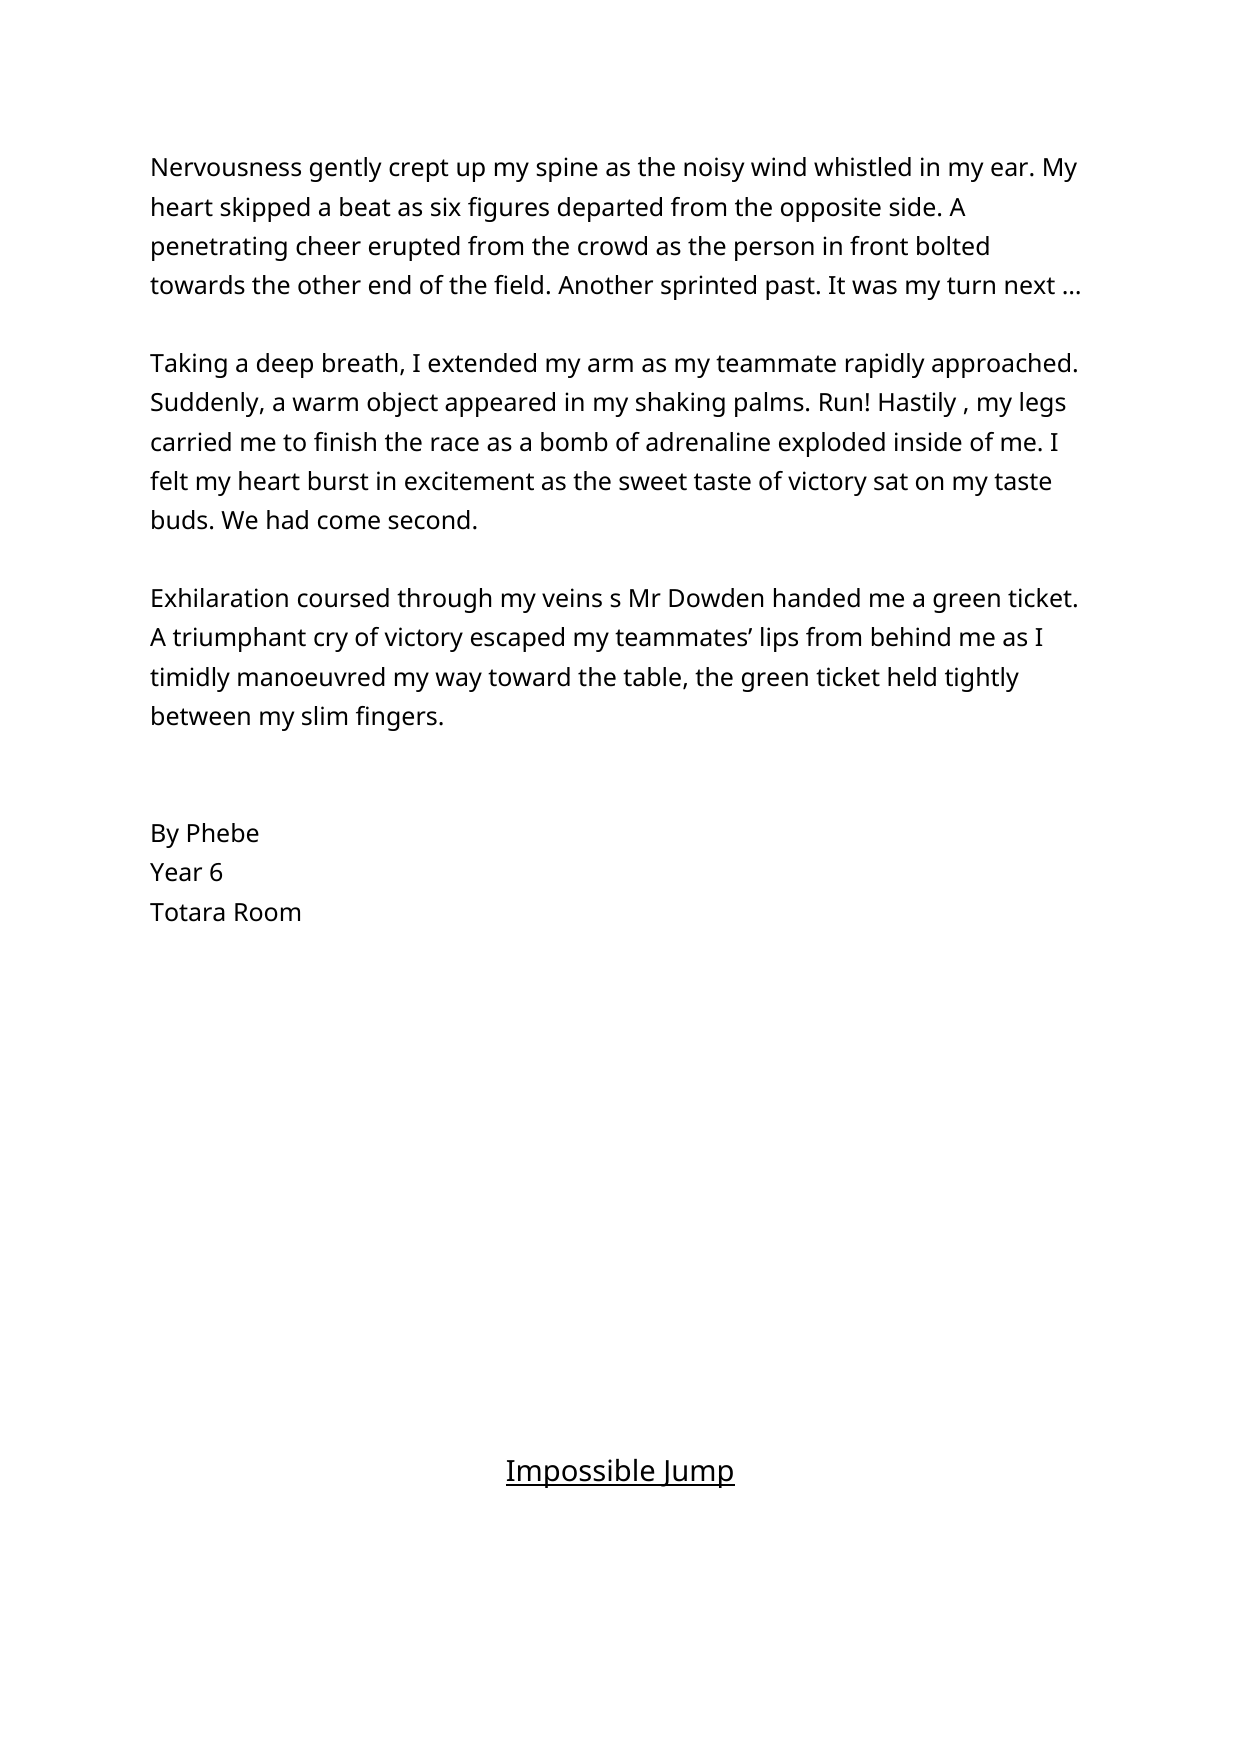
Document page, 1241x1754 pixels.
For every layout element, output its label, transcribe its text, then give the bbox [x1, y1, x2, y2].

text Nervousness gently crept up my spine as the noisy wind whistled in my ear. My heart skipped a beat as six figures departed from the opposite side. A penetrating cheer erupted from the crowd as the person in front bolted towards the other end of the field. Another sprinted past. It was my turn next … [150, 150, 1090, 302]
text By Phebe [150, 816, 1090, 850]
text Exhilaration coursed through my veins s Mr Dowden handed me a green ticket. A triumphant cry of victory escaped my teammates’ lips from behind me as I timidly manoeuvred my way toward the table, the green ticket held tightly between my slim fingers. [150, 581, 1090, 732]
text Year 6 [150, 855, 1090, 889]
text Taking a deep breath, I extended my arm as my teammate rapidly approached. Suddenly, a warm object appeared in my shaking palms. Run! Hastily , my legs carried me to finish the race as a bomb of adrenaline exploded inside of me. I felt my heart burst in excitement as the sweet taste of victory sat on my taste buds. We had come second. [150, 346, 1090, 537]
text Totara Room [150, 894, 1090, 928]
text Impossible Jump [150, 1450, 1090, 1490]
